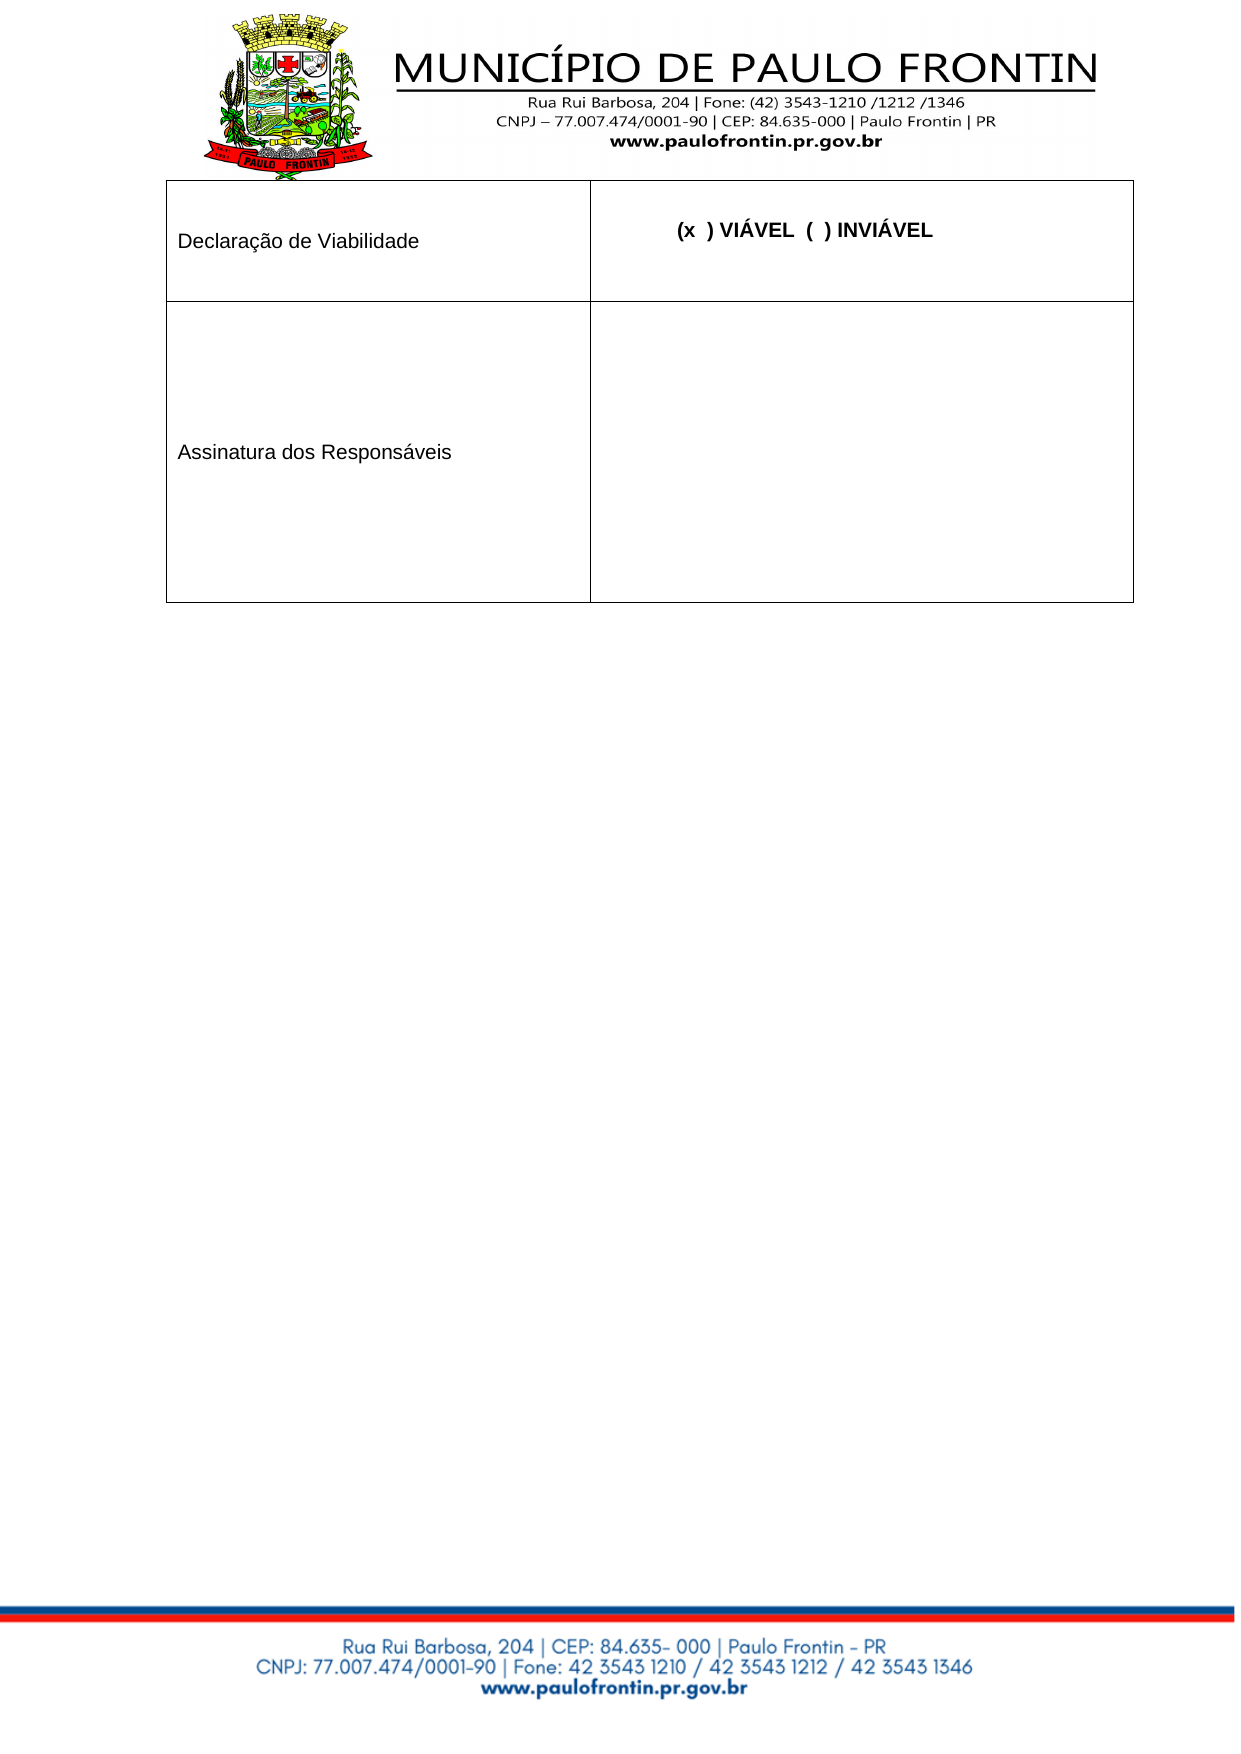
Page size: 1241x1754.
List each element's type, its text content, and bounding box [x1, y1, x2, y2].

picture [203, 14, 1096, 180]
table_cell Assinatura dos Responsáveis [167, 302, 590, 602]
picture [0, 1602, 1235, 1731]
table_cell Declaração de Viabilidade [167, 181, 590, 301]
table_cell (x ) VIÁVEL ( ) INVIÁVEL [591, 181, 1133, 301]
table_cell [591, 302, 1133, 602]
